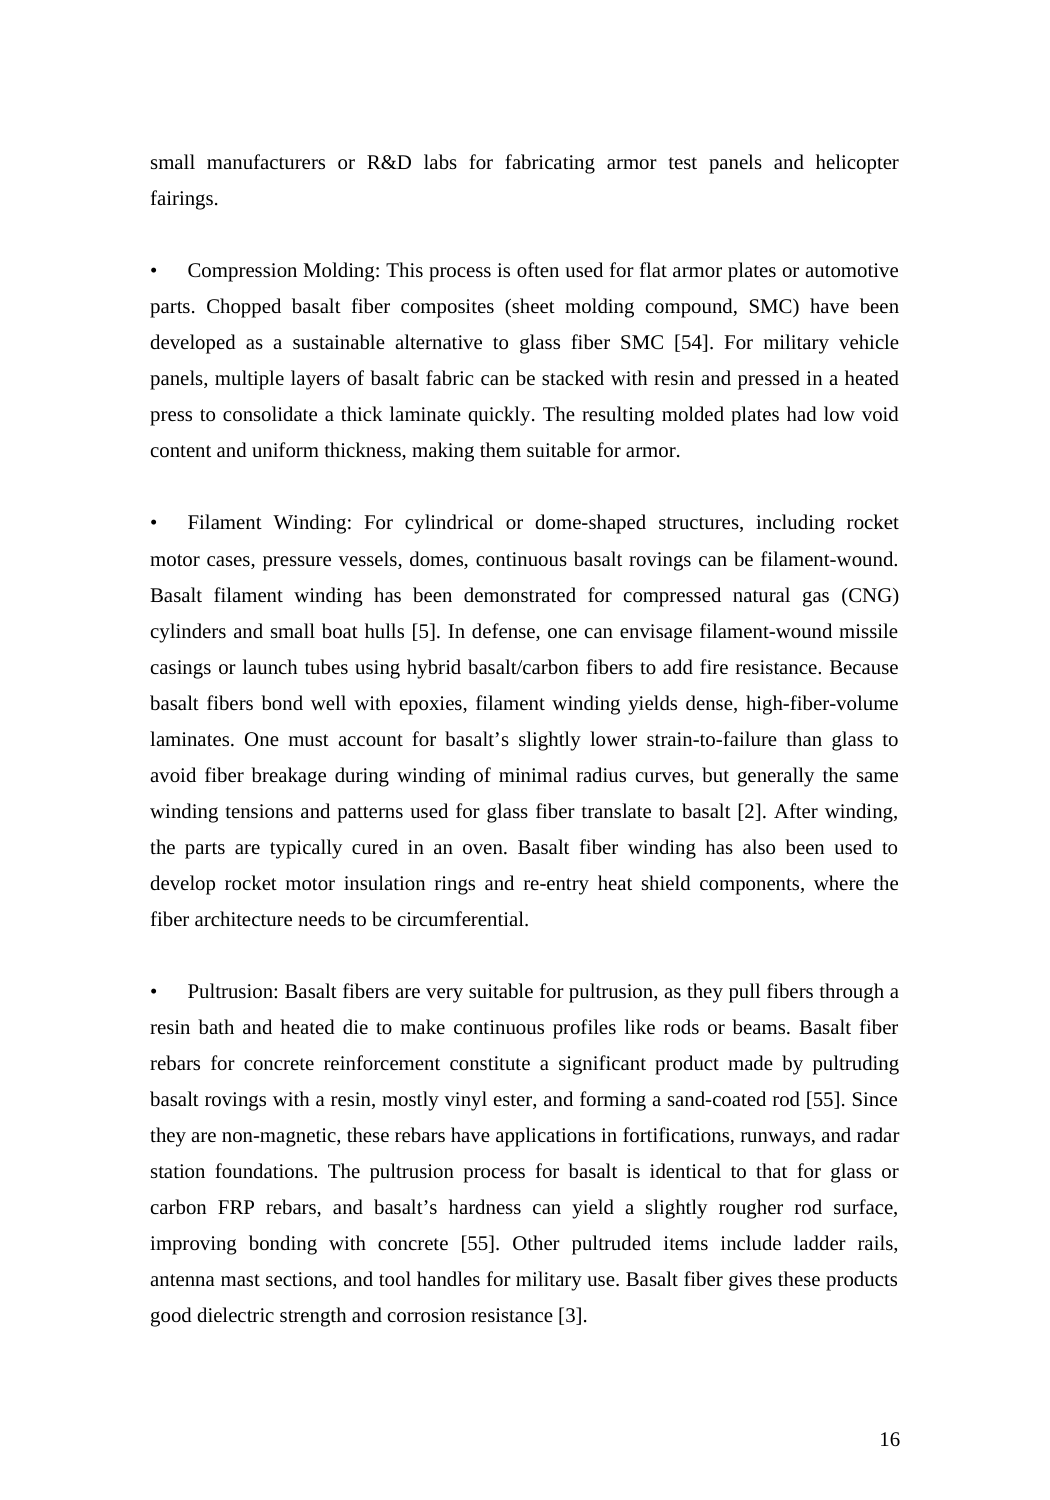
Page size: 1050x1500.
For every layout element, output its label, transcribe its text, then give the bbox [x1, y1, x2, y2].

text • Filament Winding: For cylindrical or dome-shaped structures, including rocket motor cases, pressure vessels, domes, continuous basalt rovings can be filament-wound. Basalt filament winding has been demonstrated for compressed natural gas (CNG) cylinders and small boat hulls [5]. In defense, one can envisage filament-wound missile casings or launch tubes using hybrid basalt/carbon fibers to add fire resistance. Because basalt fibers bond well with epoxies, filament winding yields dense, high-fiber-volume laminates. One must account for basalt’s slightly lower strain-to-failure than glass to avoid fiber breakage during winding of minimal radius curves, but generally the same winding tensions and patterns used for glass fiber translate to basalt [2]. After winding, the parts are typically cured in an oven. Basalt fiber winding has also been used to develop rocket motor insulation rings and re-entry heat shield components, where the fiber architecture needs to be circumferential. [150, 510, 900, 931]
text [150, 150, 900, 210]
text • Compression Molding: This process is often used for flat armor plates or automotive parts. Chopped basalt fiber composites (sheet molding compound, SMC) have been developed as a sustainable alternative to glass fiber SMC [54]. For military vehicle panels, multiple layers of basalt fabric can be stacked with resin and pressed in a heated press to consolidate a thick laminate quickly. The resulting molded plates had low void content and uniform thickness, making them suitable for armor. [150, 258, 900, 462]
text • Pultrusion: Basalt fibers are very suitable for pultrusion, as they pull fibers through a resin bath and heated die to make continuous profiles like rods or beams. Basalt fiber rebars for concrete reinforcement constitute a significant product made by pultruding basalt rovings with a resin, mostly vinyl ester, and forming a sand-coated rod [55]. Since they are non-magnetic, these rebars have applications in fortifications, runways, and radar station foundations. The pultrusion process for basalt is identical to that for glass or carbon FRP rebars, and basalt’s hardness can yield a slightly rougher rod surface, improving bonding with concrete [55]. Other pultruded items include ladder rails, antenna mast sections, and tool handles for military use. Basalt fiber gives these products good dielectric strength and corrosion resistance [3]. [150, 979, 900, 1327]
